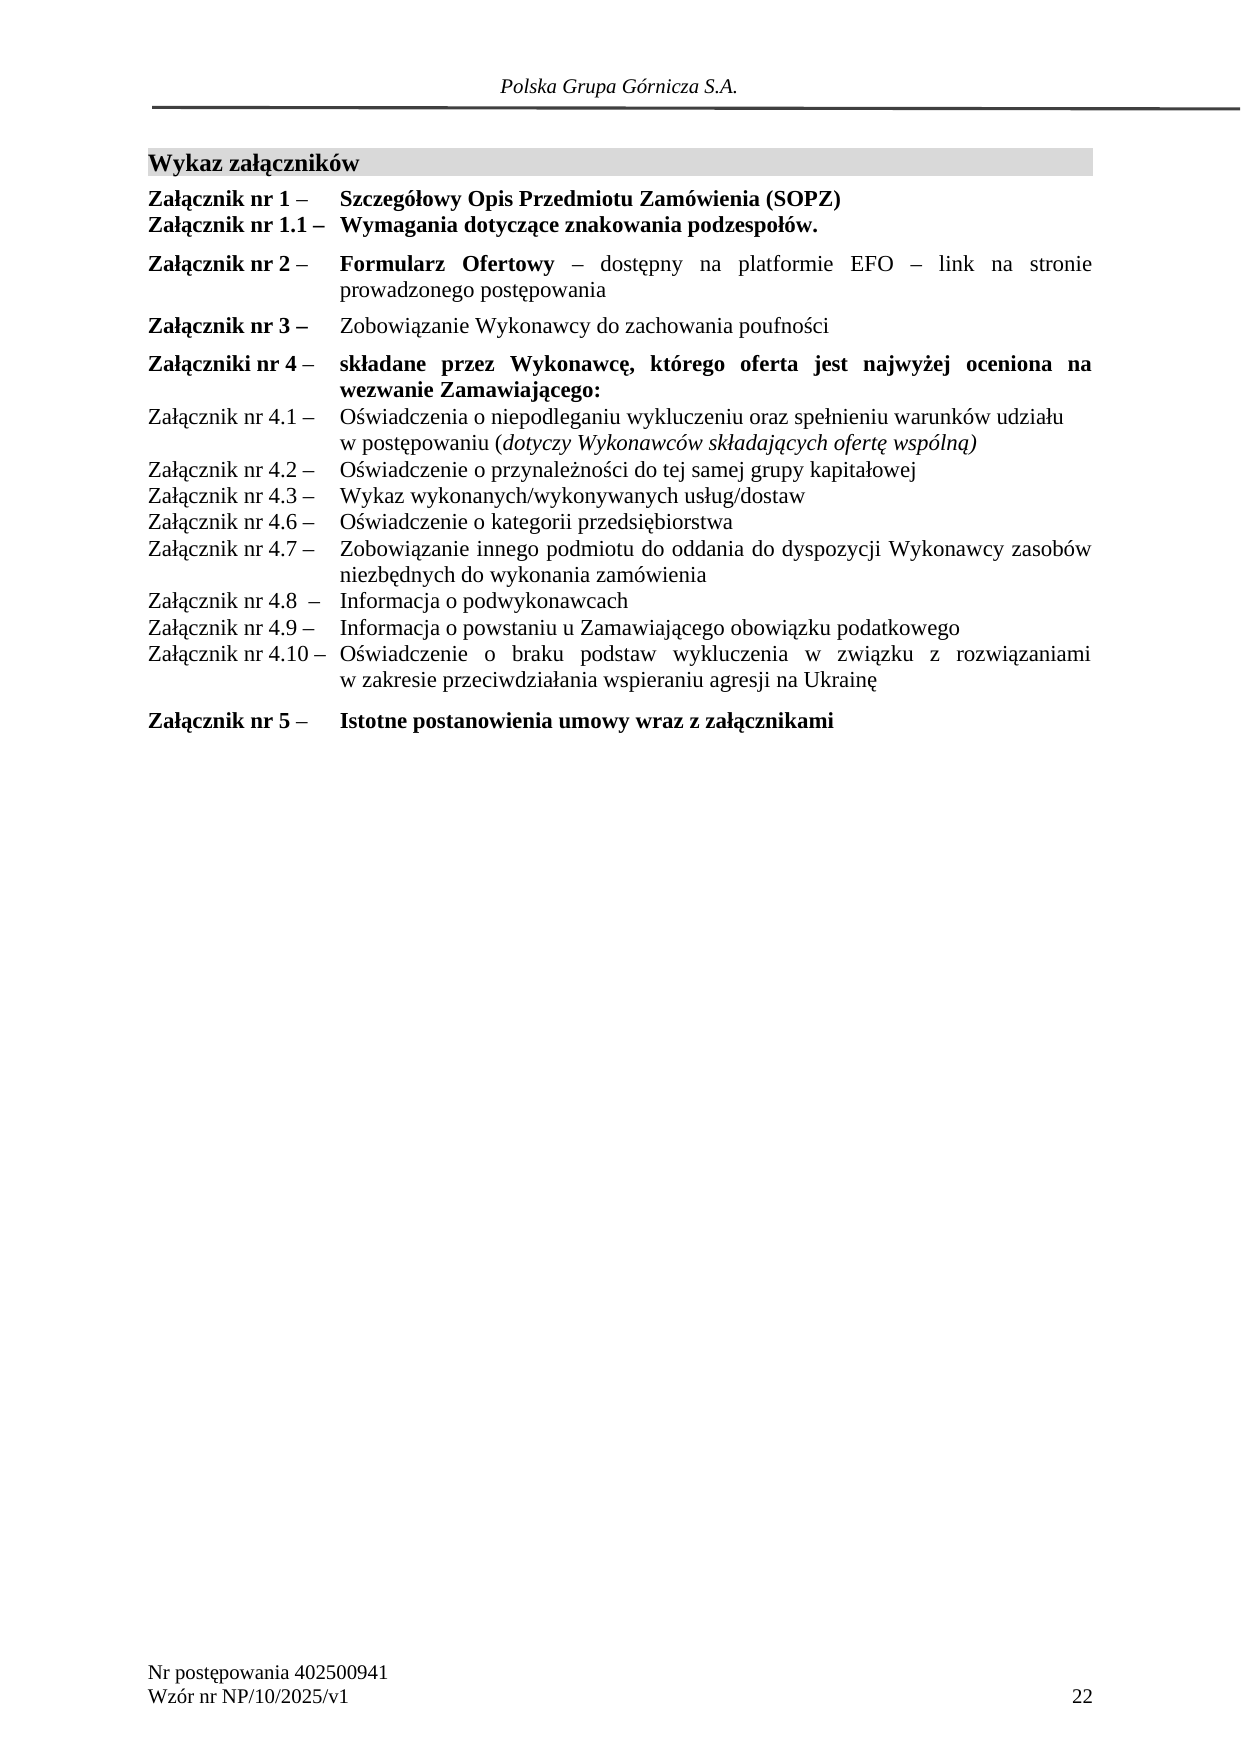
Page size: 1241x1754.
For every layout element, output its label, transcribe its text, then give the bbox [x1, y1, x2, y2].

text Załącznik nr 1.1 – Wymagania dotyczące znakowania podzespołów. [148, 211, 1093, 238]
text Załącznik nr 4.1 – Oświadczenia o niepodleganiu wykluczeniu oraz spełnieniu warunków udziału [148, 403, 1093, 429]
text Załącznik nr 1 – Szczegółowy Opis Przedmiotu Zamówienia (SOPZ) [148, 185, 1093, 211]
text Załącznik nr 4.3 – Wykaz wykonanych/wykonywanych usług/dostaw [148, 482, 1093, 508]
text Załącznik nr 4.10 – Oświadczenie o braku podstaw wykluczenia w związku z rozwiązaniami w zakresie przeciwdziałania wspieraniu agresji na Ukrainę [148, 640, 1093, 693]
text Załącznik nr 3 – Zobowiązanie Wykonawcy do zachowania poufności [148, 312, 1093, 338]
text Załącznik nr 5 – Istotne postanowienia umowy wraz z załącznikami [148, 707, 1093, 733]
subtitle Wykaz załączników [148, 148, 1093, 176]
text Załącznik nr 4.9 – Informacja o powstaniu u Zamawiającego obowiązku podatkowego [148, 614, 1093, 640]
text Załącznik nr 4.7 – Zobowiązanie innego podmiotu do oddania do dyspozycji Wykonawcy zasobów niezbędnych do wykonania zamówienia [148, 535, 1093, 587]
text Załączniki nr 4 – składane przez Wykonawcę, którego oferta jest najwyżej oceniona na wezwanie Zamawiającego: [148, 350, 1093, 403]
text Załącznik nr 2 – Formularz Ofertowy – dostępny na platformie EFO – link na stronie prowadzonego postępowania [148, 249, 1093, 302]
text Załącznik nr 4.2 – Oświadczenie o przynależności do tej samej grupy kapitałowej [148, 456, 1093, 482]
text Załącznik nr 4.8 – Informacja o podwykonawcach [148, 587, 1093, 614]
text w postępowaniu (dotyczy Wykonawców składających ofertę wspólną) [148, 429, 1093, 456]
text Załącznik nr 4.6 – Oświadczenie o kategorii przedsiębiorstwa [148, 508, 1093, 535]
